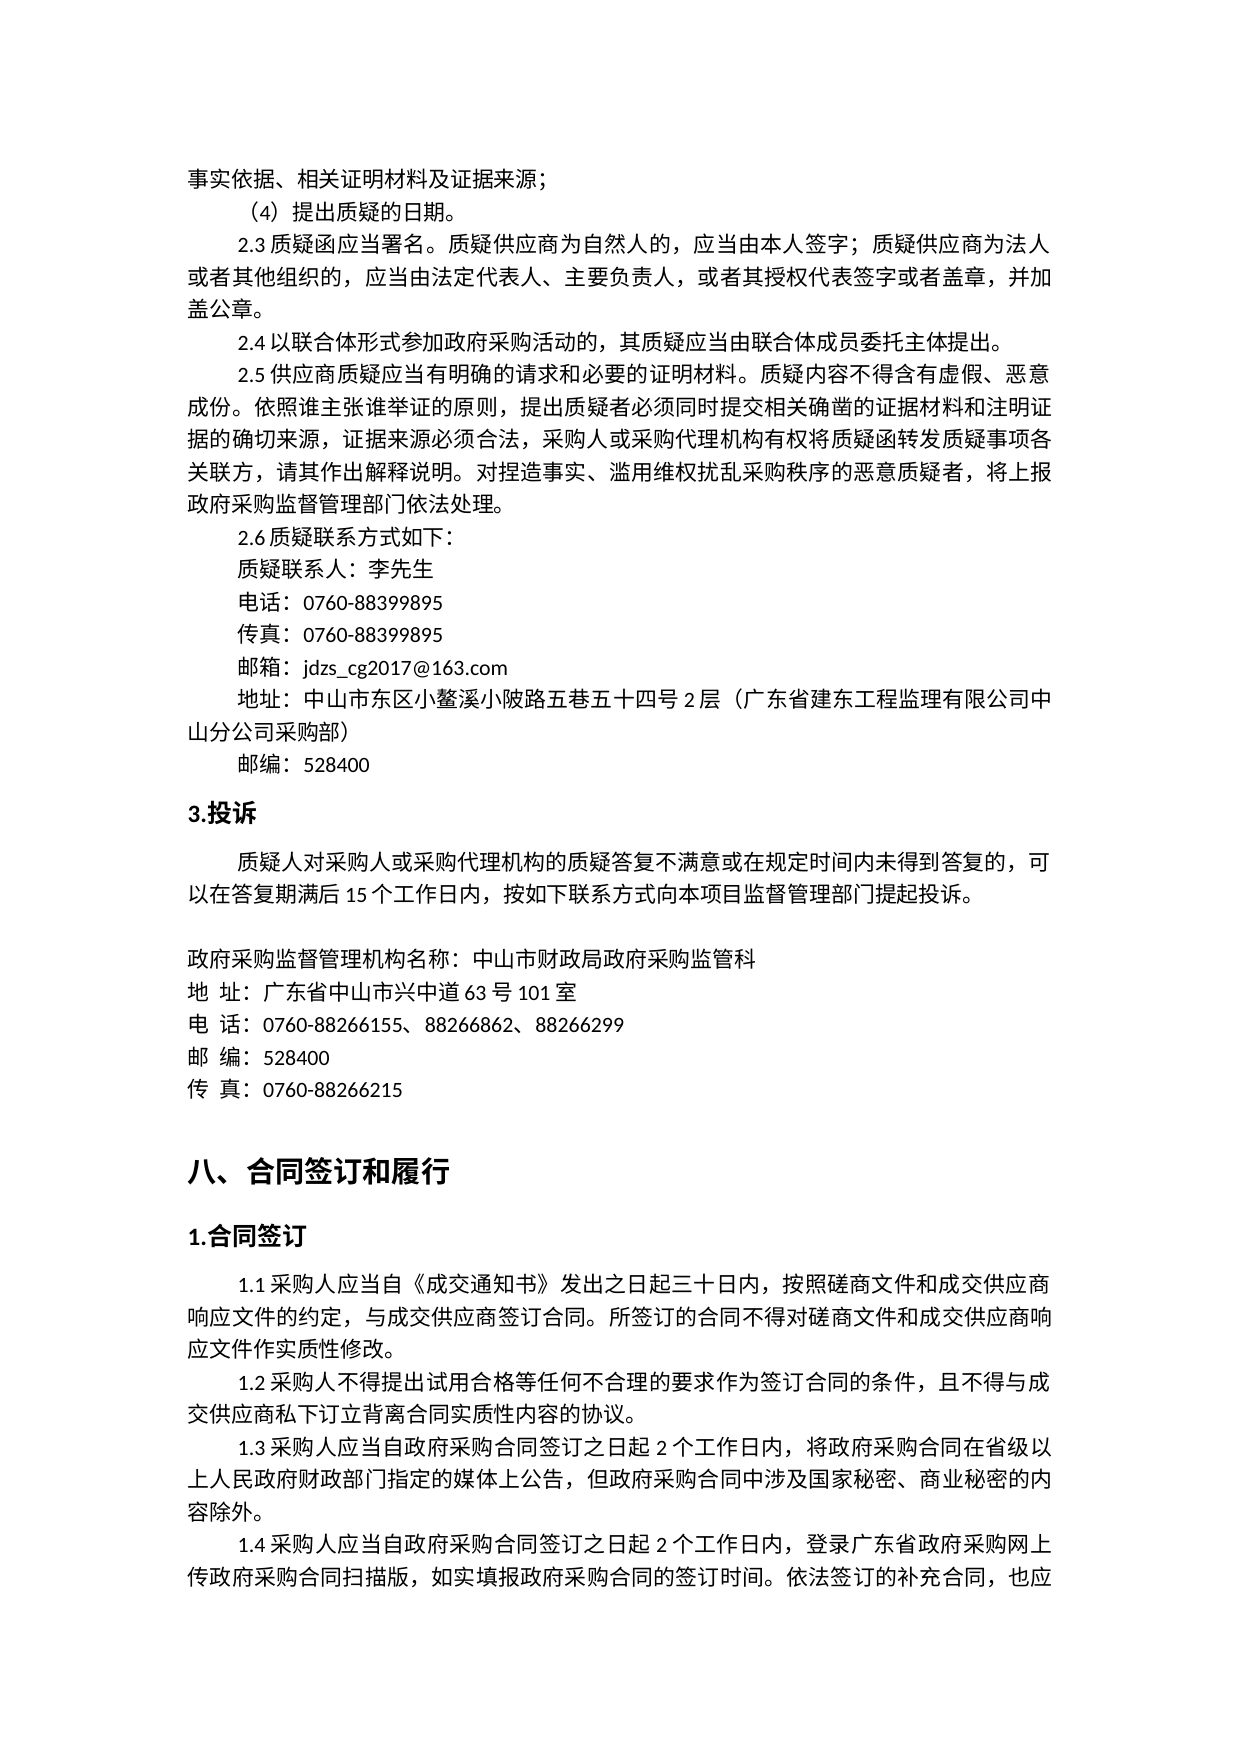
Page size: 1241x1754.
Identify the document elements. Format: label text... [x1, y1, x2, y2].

text 电话：0760-88399895 [187, 584, 1053, 617]
text 八、合同签订和履行 [187, 1137, 1053, 1202]
text 政府采购监督管理机构名称：中山市财政局政府采购监管科 [187, 942, 1053, 974]
text 质疑联系人：李先生 [187, 552, 1053, 584]
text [187, 1527, 1053, 1592]
text 1.3采购人应当自政府采购合同签订之日起2个工作日内，将政府采购合同在省级以上人民政府财政部门指定的媒体上公告，但政府采购合同中涉及国家秘密、商业秘密的内容除外。 [187, 1429, 1053, 1527]
text 邮编：528400 [187, 747, 1053, 779]
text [187, 162, 1053, 194]
text 2.4以联合体形式参加政府采购活动的，其质疑应当由联合体成员委托主体提出。 [187, 324, 1053, 357]
text 地址：中山市东区小鳌溪小陂路五巷五十四号2层（广东省建东工程监理有限公司中山分公司采购部） [187, 682, 1053, 747]
text 传 真：0760-88266215 [187, 1072, 1053, 1104]
text 质疑人对采购人或采购代理机构的质疑答复不满意或在规定时间内未得到答复的，可以在答复期满后15个工作日内，按如下联系方式向本项目监督管理部门提起投诉。 [187, 844, 1053, 909]
text 3.投诉 [187, 779, 1053, 844]
text 电 话：0760-88266155、88266862、88266299 [187, 1007, 1053, 1039]
text （4）提出质疑的日期。 [187, 194, 1053, 227]
text 传真：0760-88399895 [187, 617, 1053, 649]
text 地 址：广东省中山市兴中道63号101室 [187, 974, 1053, 1007]
text 2.3质疑函应当署名。质疑供应商为自然人的，应当由本人签字；质疑供应商为法人或者其他组织的，应当由法定代表人、主要负责人，或者其授权代表签字或者盖章，并加盖公章。 [187, 227, 1053, 324]
text 1.合同签订 [187, 1202, 1053, 1267]
text 邮 编：528400 [187, 1039, 1053, 1072]
text 2.6质疑联系方式如下： [187, 519, 1053, 552]
text 邮箱：jdzs_cg2017@163.com [187, 649, 1053, 682]
text 1.2采购人不得提出试用合格等任何不合理的要求作为签订合同的条件，且不得与成交供应商私下订立背离合同实质性内容的协议。 [187, 1364, 1053, 1429]
text 1.1采购人应当自《成交通知书》发出之日起三十日内，按照磋商文件和成交供应商响应文件的约定，与成交供应商签订合同。所签订的合同不得对磋商文件和成交供应商响应文件作实质性修改。 [187, 1267, 1053, 1364]
text 2.5供应商质疑应当有明确的请求和必要的证明材料。质疑内容不得含有虚假、恶意成份。依照谁主张谁举证的原则，提出质疑者必须同时提交相关确凿的证据材料和注明证据的确切来源，证据来源必须合法，采购人或采购代理机构有权将质疑函转发质疑事项各关联方，请其作出解释说明。对捏造事实、滥用维权扰乱采购秩序的恶意质疑者，将上报政府采购监督管理部门依法处理。 [187, 357, 1053, 519]
